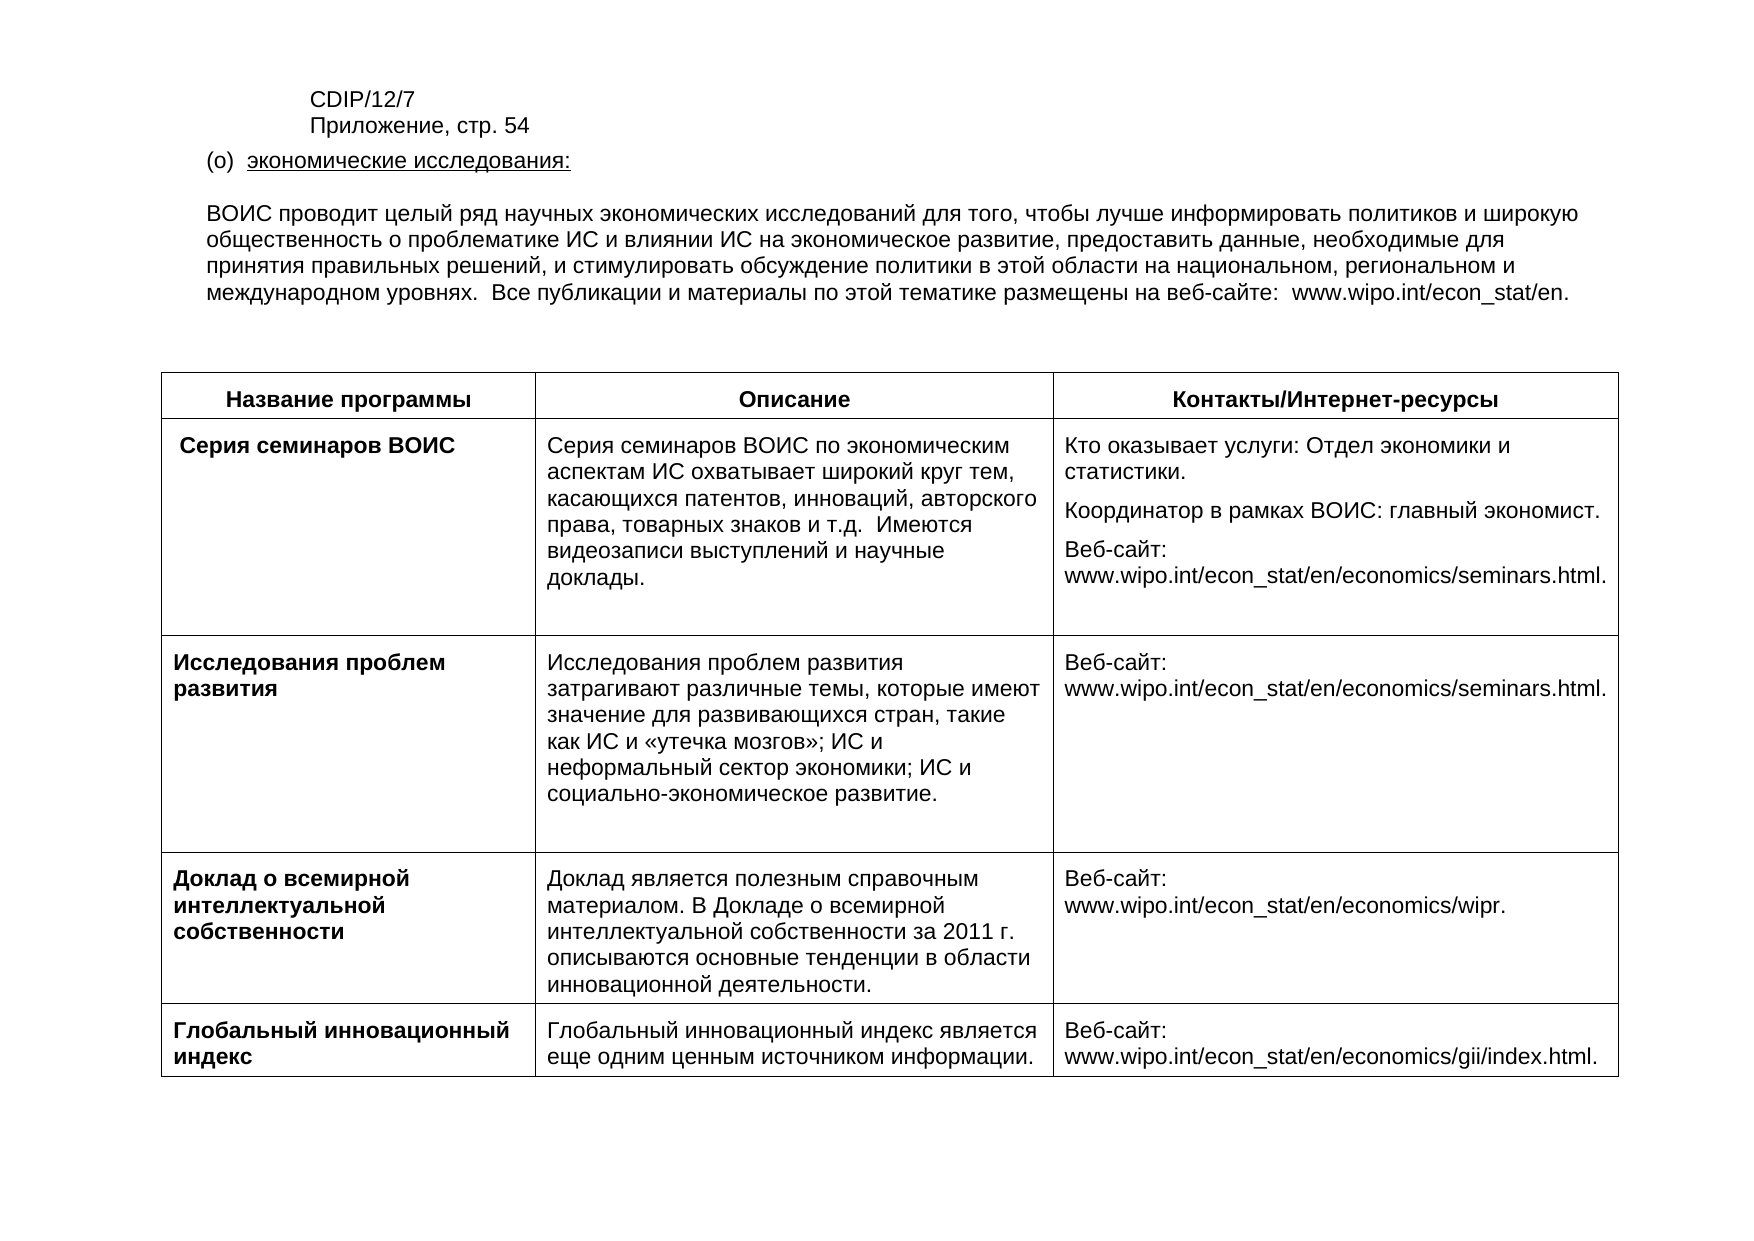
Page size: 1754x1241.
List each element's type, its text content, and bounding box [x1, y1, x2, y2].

table_cell Веб-сайт: www.wipo.int/econ_stat/en/economics/seminars.html. [1054, 636, 1618, 852]
table_cell Доклад является полезным справочным материалом. В Докладе о всемирной интеллектуальной собственности за 2011 г. описываются основные тенденции в области инновационной деятельности. [536, 853, 1053, 1003]
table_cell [1054, 1004, 1618, 1076]
table_cell Серия семинаров ВОИС по экономическим аспектам ИС охватывает широкий круг тем, касающихся патентов, инноваций, авторского права, товарных знаков и т.д. Имеются видеозаписи выступлений и научные доклады. [536, 419, 1053, 635]
table_cell Глобальный инновационный индекс [162, 1004, 535, 1076]
table_header Описание [536, 373, 1053, 418]
text ВОИС проводит целый ряд научных экономических исследований для того, чтобы лучше информировать политиков и широкую общественность о проблематике ИС и влиянии ИС на экономическое развитие, предоставить данные, необходимые для принятия правильных решений, и стимулировать обсуждение политики в этой области на национальном, региональном и международном уровнях. Все публикации и материалы по этой тематике размещены на веб-сайте: www.wipo.int/econ_stat/en. [206, 200, 1607, 305]
table_cell Веб-сайт: www.wipo.int/econ_stat/en/economics/wipr. [1054, 853, 1618, 1003]
text (o) экономические исследования: [206, 147, 1607, 173]
table_header Контакты/Интернет-ресурсы [1054, 373, 1618, 418]
table_cell Кто оказывает услуги: Отдел экономики и статистики. Координатор в рамках ВОИС: главный экономист. Веб-сайт: www.wipo.int/econ_stat/en/economics/seminars.html. [1054, 419, 1618, 635]
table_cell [536, 1004, 1053, 1076]
table_cell Доклад о всемирной интеллектуальной собственности [162, 853, 535, 1003]
table_cell Исследования проблем развития [162, 636, 535, 852]
table_cell Серия семинаров ВОИС [162, 419, 535, 635]
table_header Название программы [162, 373, 535, 418]
table_cell Исследования проблем развития затрагивают различные темы, которые имеют значение для развивающихся стран, такие как ИС и «утечка мозгов»; ИС и неформальный сектор экономики; ИС и социально-экономическое развитие. [536, 636, 1053, 852]
